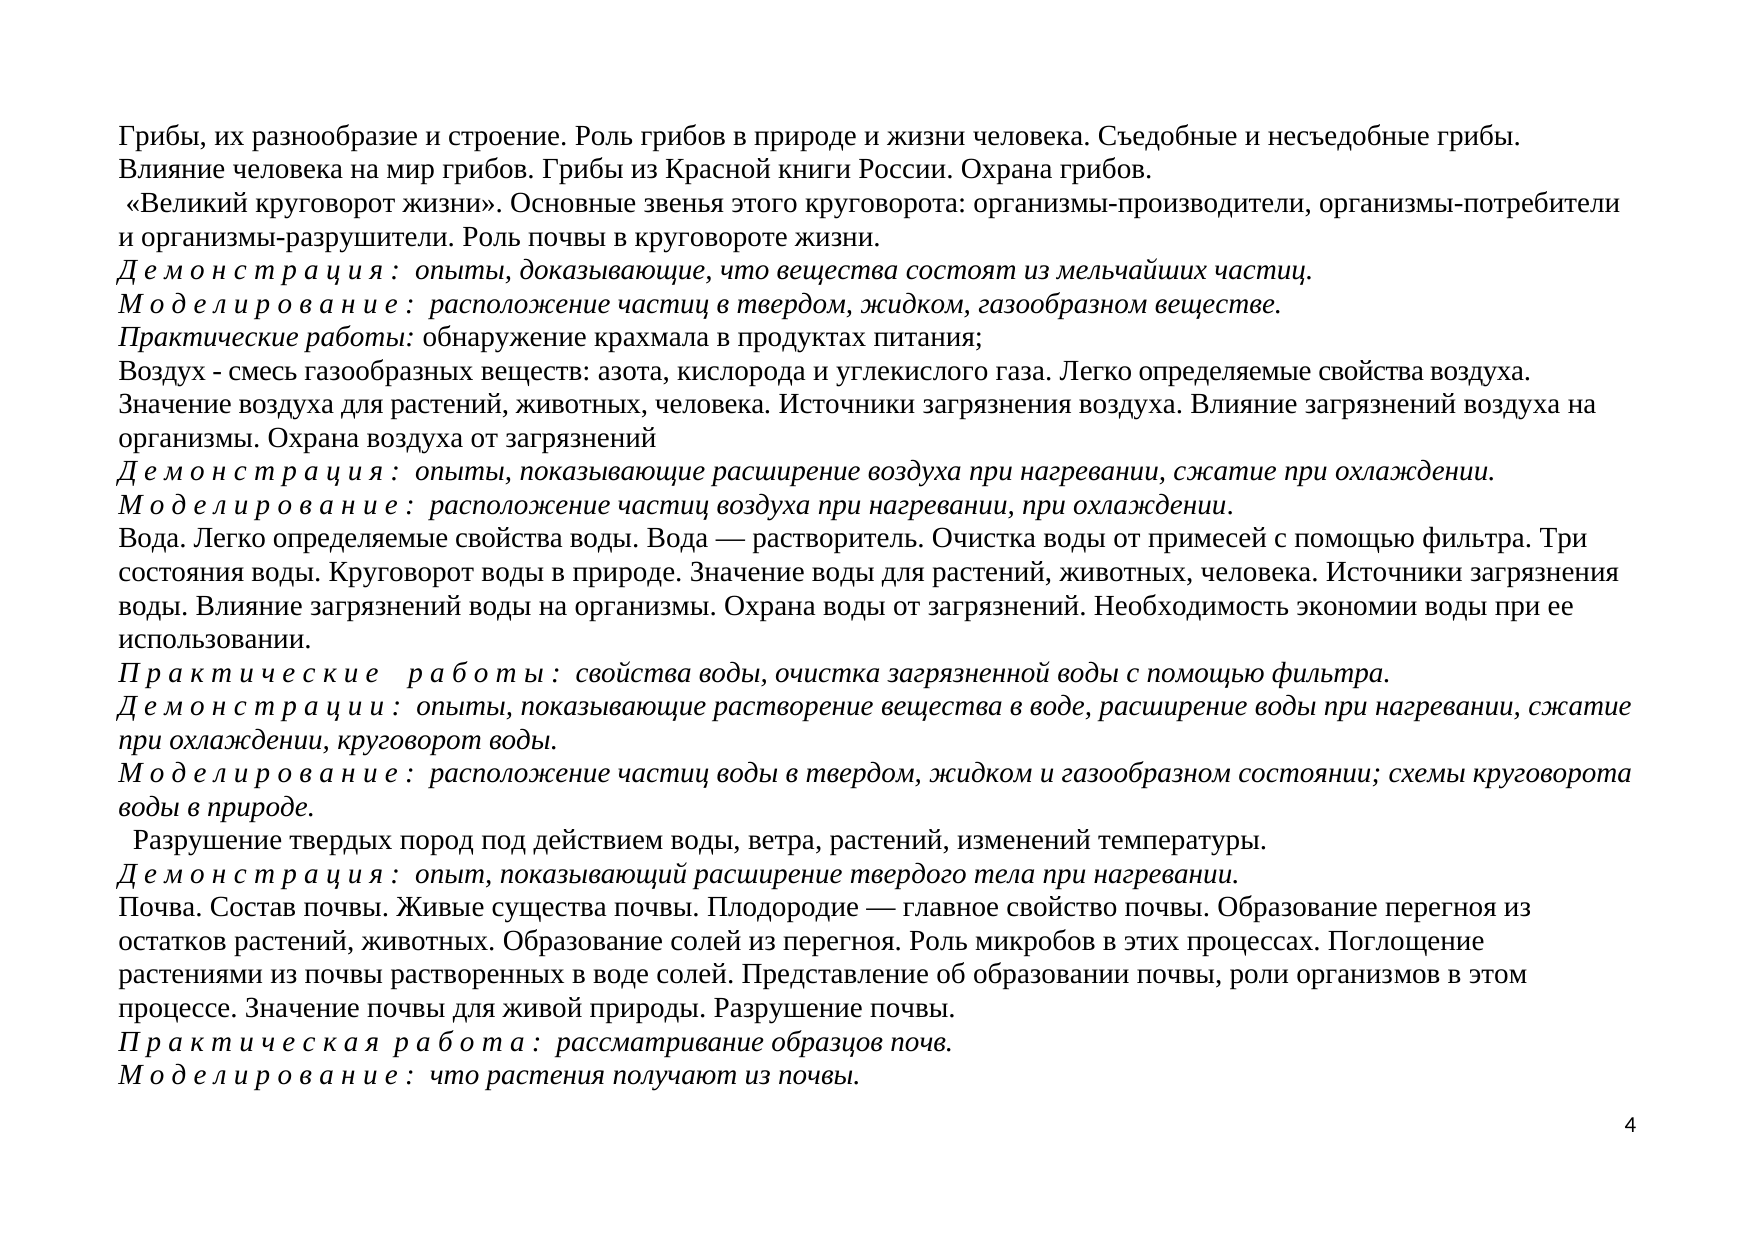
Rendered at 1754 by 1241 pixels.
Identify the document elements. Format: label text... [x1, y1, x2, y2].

text Моделирование: расположение частиц воды в твердом, жидком и газообразном состоянии; схемы круговорота воды в природе. [118, 755, 1636, 822]
text Моделирование: расположение частиц воздуха при нагревании, при охлаждении. [118, 487, 1636, 521]
text «Великий круговорот жизни». Основные звенья этого круговорота: организмы-производители, организмы-потребители и организмы-разрушители. Роль почвы в круговороте жизни. [118, 185, 1636, 252]
text Демонстрация: опыт, показывающий расширение твердого тела при нагревании. [118, 856, 1636, 889]
text Моделирование: что растения получают из почвы. [118, 1057, 1636, 1091]
text Воздух - смесь газообразных веществ: азота, кислорода и углекислого газа. Легко определяемые свойства воздуха. Значение воздуха для растений, животных, человека. Источники загрязнения воздуха. Влияние загрязнений воздуха на организмы. Охрана воздуха от загрязнений [118, 353, 1636, 453]
text Демонстрация: опыты, доказывающие, что вещества состоят из мельчайших частиц. [118, 252, 1636, 286]
text Грибы, их разнообразие и строение. Роль грибов в природе и жизни человека. Съедобные и несъедобные грибы. Влияние человека на мир грибов. Грибы из Красной книги России. Охрана грибов. [118, 118, 1636, 185]
text Практические работы: свойства воды, очистка загрязненной воды с помощью фильтра. [118, 655, 1636, 688]
text Моделирование: расположение частиц в твердом, жидком, газообразном веществе. [118, 286, 1636, 319]
text Вода. Легко определяемые свойства воды. Вода — растворитель. Очистка воды от примесей с помощью фильтра. Три состояния воды. Круговорот воды в природе. Значение воды для растений, животных, человека. Источники загрязнения воды. Влияние загрязнений воды на организмы. Охрана воды от загрязнений. Необходимость экономии воды при ее использовании. [118, 521, 1636, 655]
text Практические работы: обнаружение крахмала в продуктах питания; [118, 319, 1636, 353]
text Демонстрации: опыты, показывающие растворение вещества в воде, расширение воды при нагревании, сжатие при охлаждении, круговорот воды. [118, 688, 1636, 755]
text Почва. Состав почвы. Живые существа почвы. Плодородие — главное свойство почвы. Образование перегноя из остатков растений, животных. Образование солей из перегноя. Роль микробов в этих процессах. Поглощение растениями из почвы растворенных в воде солей. Представление об образовании почвы, роли организмов в этом процессе. Значение почвы для живой природы. Разрушение почвы. [118, 889, 1636, 1024]
text Практическая работа: рассматривание образцов почв. [118, 1024, 1636, 1057]
text Демонстрация: опыты, показывающие расширение воздуха при нагревании, сжатие при охлаждении. [118, 453, 1636, 487]
text Разрушение твердых пород под действием воды, ветра, растений, изменений температуры. [118, 822, 1636, 856]
